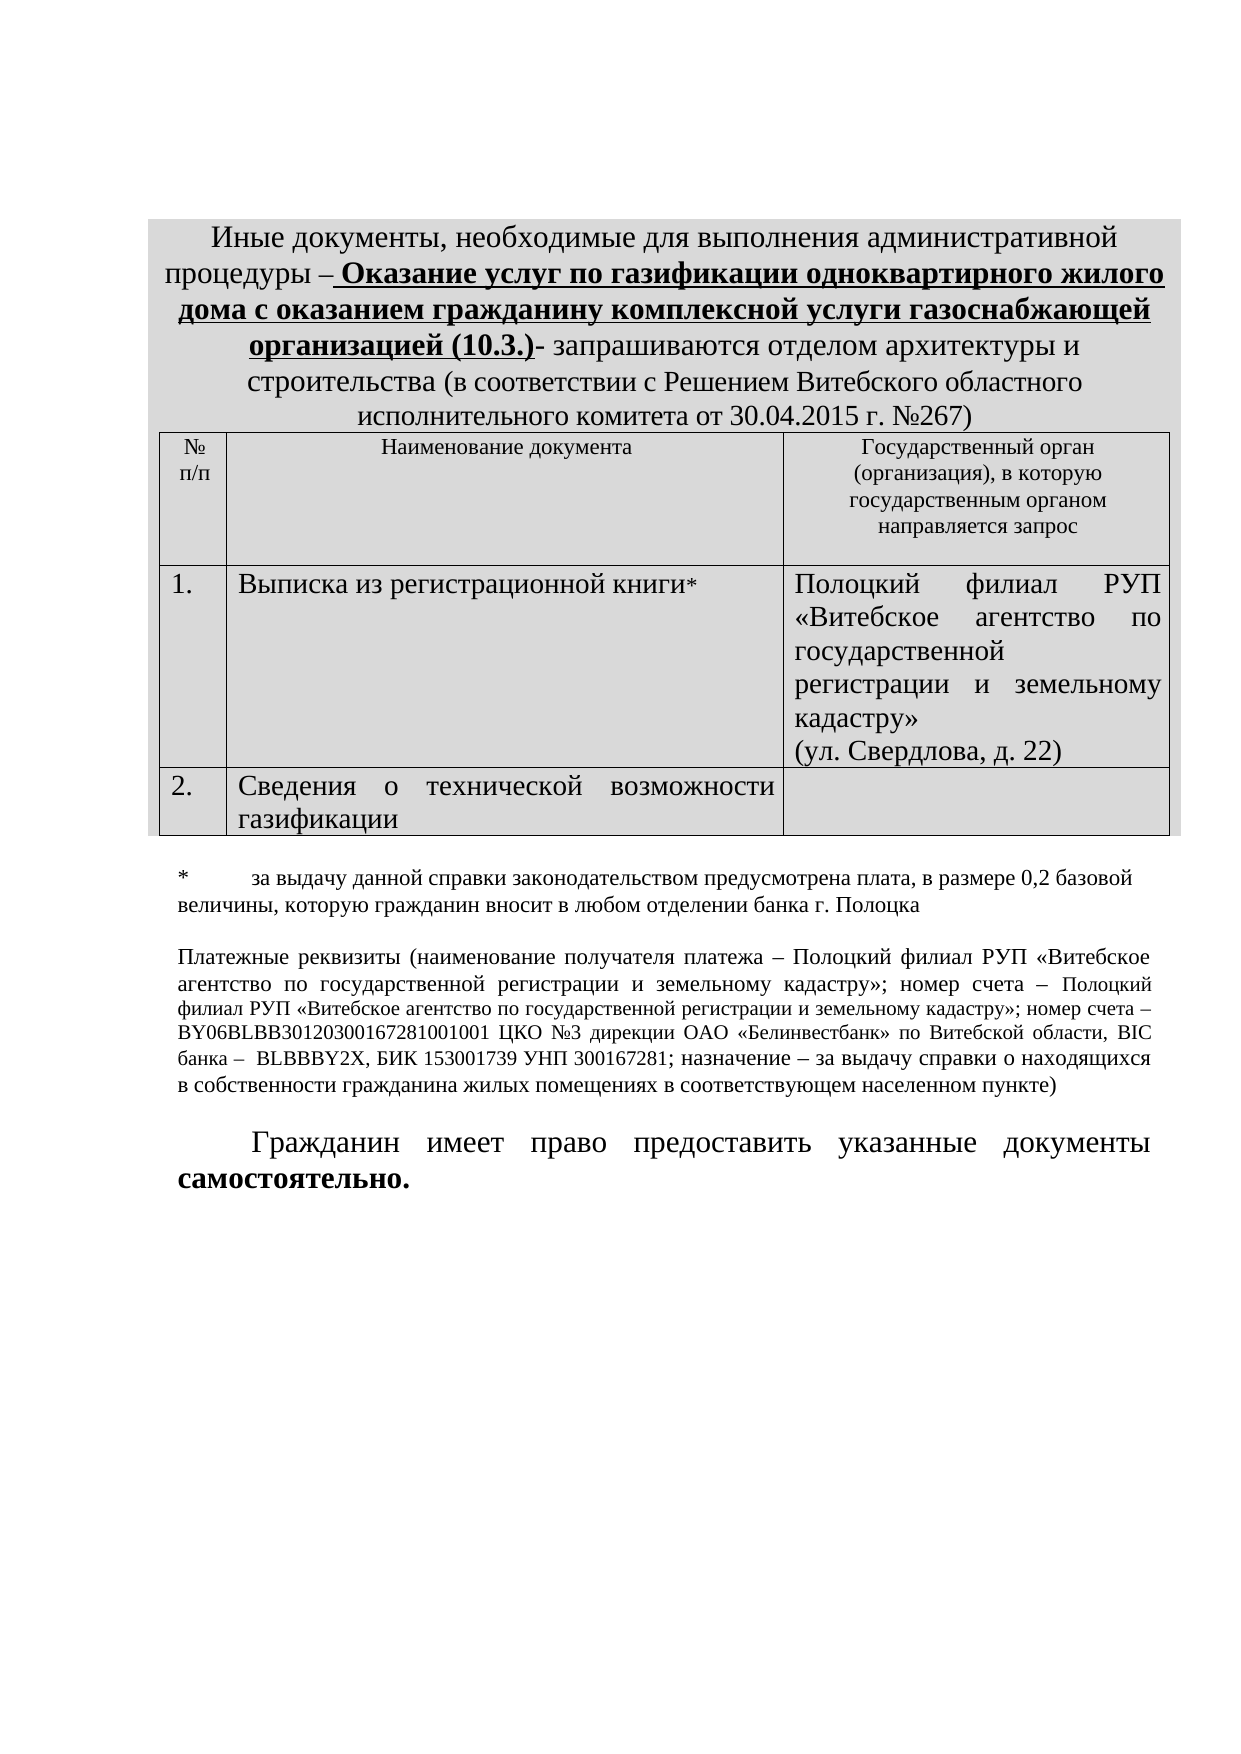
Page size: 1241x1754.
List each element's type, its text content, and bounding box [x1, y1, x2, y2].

text * за выдачу данной справки законодательством предусмотрена плата, в размере 0,2 базовой величины, которую гражданин вносит в любом отделении банка г. Полоцка [177, 864, 1152, 917]
text Платежные реквизиты (наименование получателя платежа – Полоцкий филиал РУП «Витебское агентство по государственной регистрации и земельному кадастру»; номер счета – Полоцкий филиал РУП «Витебское агентство по государственной регистрации и земельному кадастру»; номер счета – BY06BLBB30120300167281001001 ЦКО №3 дирекции ОАО «Белинвестбанк» по Витебской области, BIC банка – BLBBBY2X, БИК 153001739 УНП 300167281; назначение – за выдачу справки о находящихся в собственности гражданина жилых помещениях в соответствующем населенном пункте) [177, 943, 1152, 1097]
table_header Иные документы, необходимые для выполнения административной процедуры – Оказание услуг по газификации одноквартирного жилого дома с оказанием гражданину комплексной услуги газоснабжающей организацией (10.3.)- запрашиваются отделом архитектуры и строительства (в соответствии с Решением Витебского областного исполнительного комитета от 30.04.2015 г. №267) [148, 219, 1181, 836]
text Гражданин имеет право предоставить указанные документы самостоятельно. [177, 1123, 1152, 1195]
